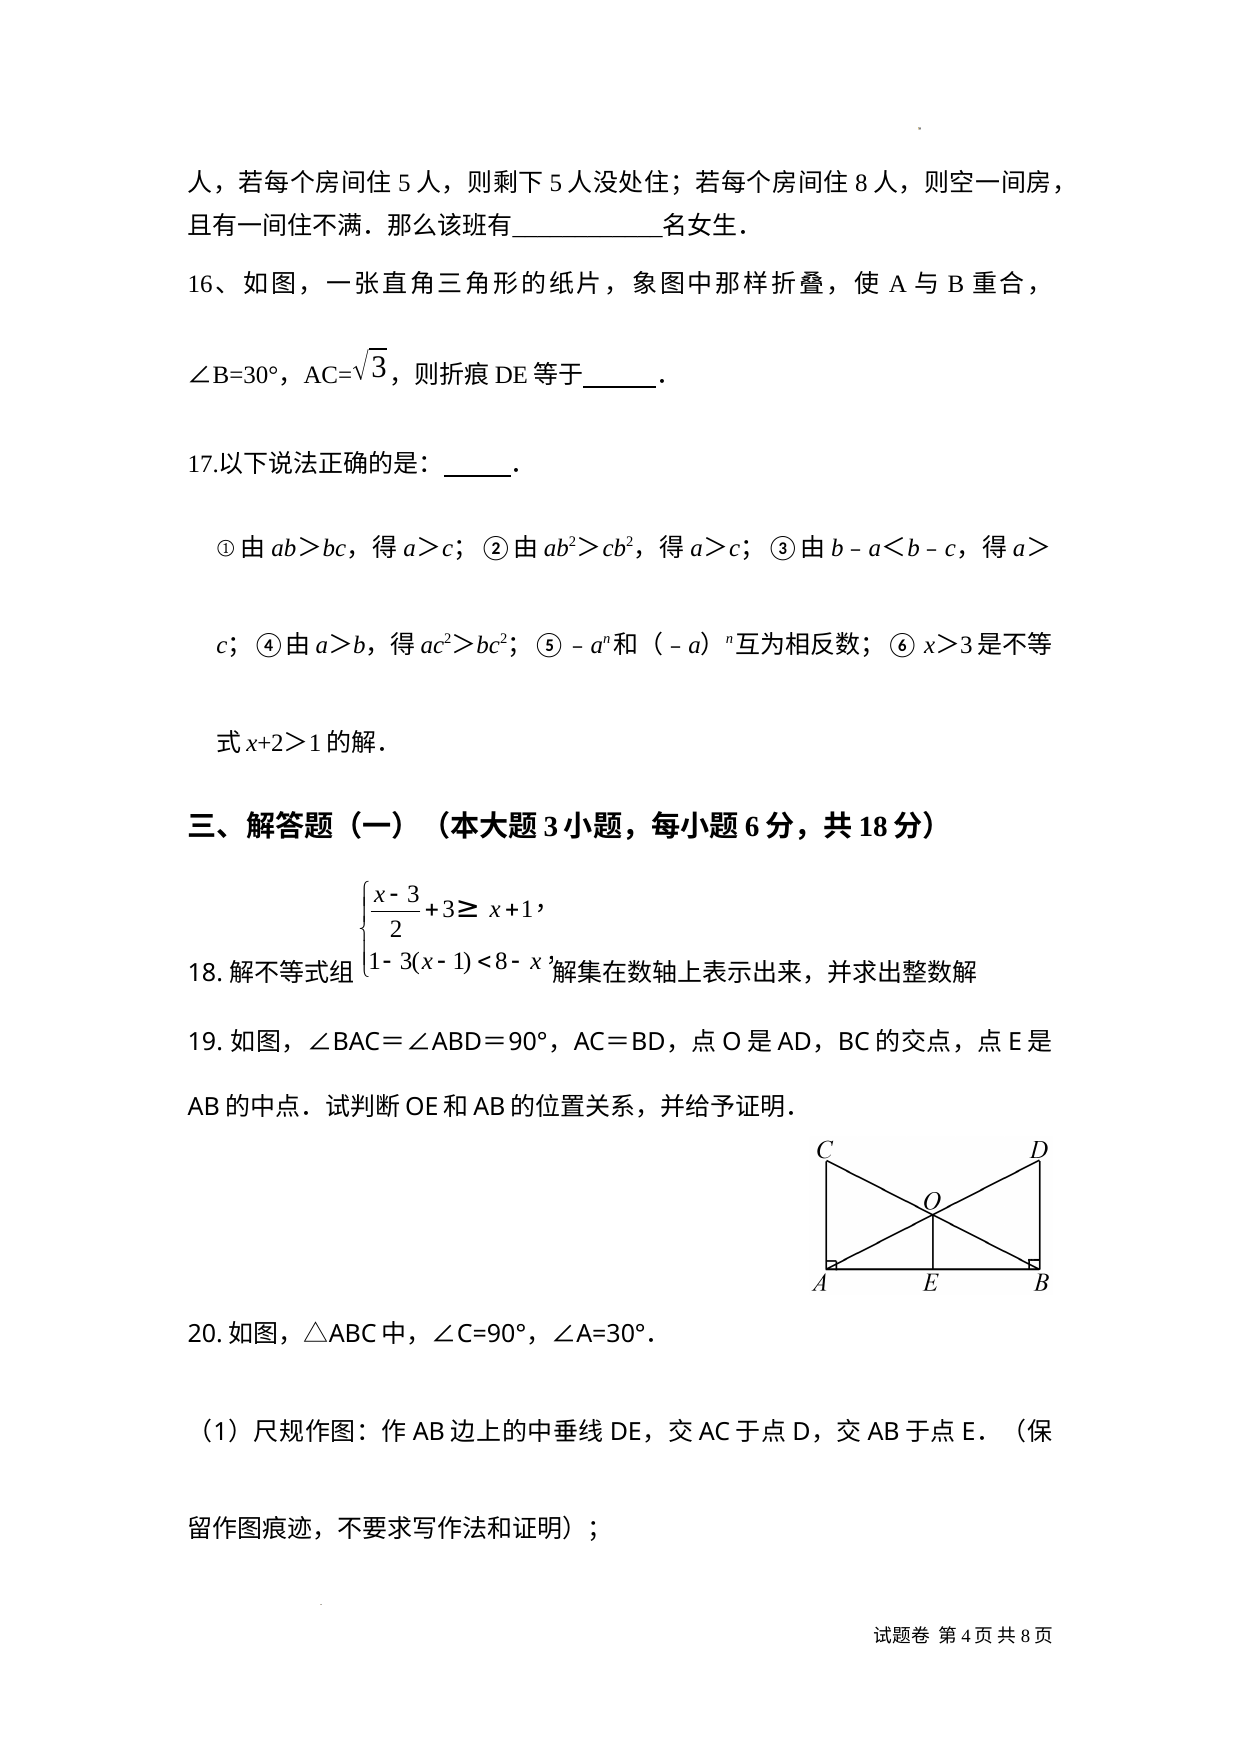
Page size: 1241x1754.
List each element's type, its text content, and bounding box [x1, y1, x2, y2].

text ①由ab＞bc，得a＞c；②由ab2＞cb2，得a＞c；③由b﹣a＜b﹣c，得a＞c；④由a＞b，得ac2＞bc2；⑤﹣an和（﹣a）n互为相反数；⑥x＞3是不等式x+2＞1的解． [216, 513, 1053, 773]
text 19. 如图，∠BAC＝∠ABD＝90°，AC＝BD，点O是AD，BC的交点，点E是AB的中点．试判断OE和AB的位置关系，并给予证明． [187, 1007, 1053, 1137]
text 15、某校将若干间宿舍分配给八年级（1）班女生住宿，已知该班女生少于35人，若每个房间住5人，则剩下5人没处住；若每个房间住8人，则空一间房，且有一间住不满．那么该班有____________名女生． [187, 162, 1053, 242]
text 17.以下说法正确的是： ． [187, 429, 1053, 494]
text 16、如图，一张直角三角形的纸片，象图中那样折叠，使A与B重合，∠B=30°，AC=，则折痕DE等于 ． [187, 249, 1053, 411]
picture [809, 1136, 1053, 1295]
text 18. 解不等式组解集在数轴上表示出来，并求出整数解 [187, 877, 1053, 1007]
text 三、解答题（一）（本大题3小题，每小题6分，共18分） [187, 791, 1053, 856]
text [187, 1299, 1053, 1559]
